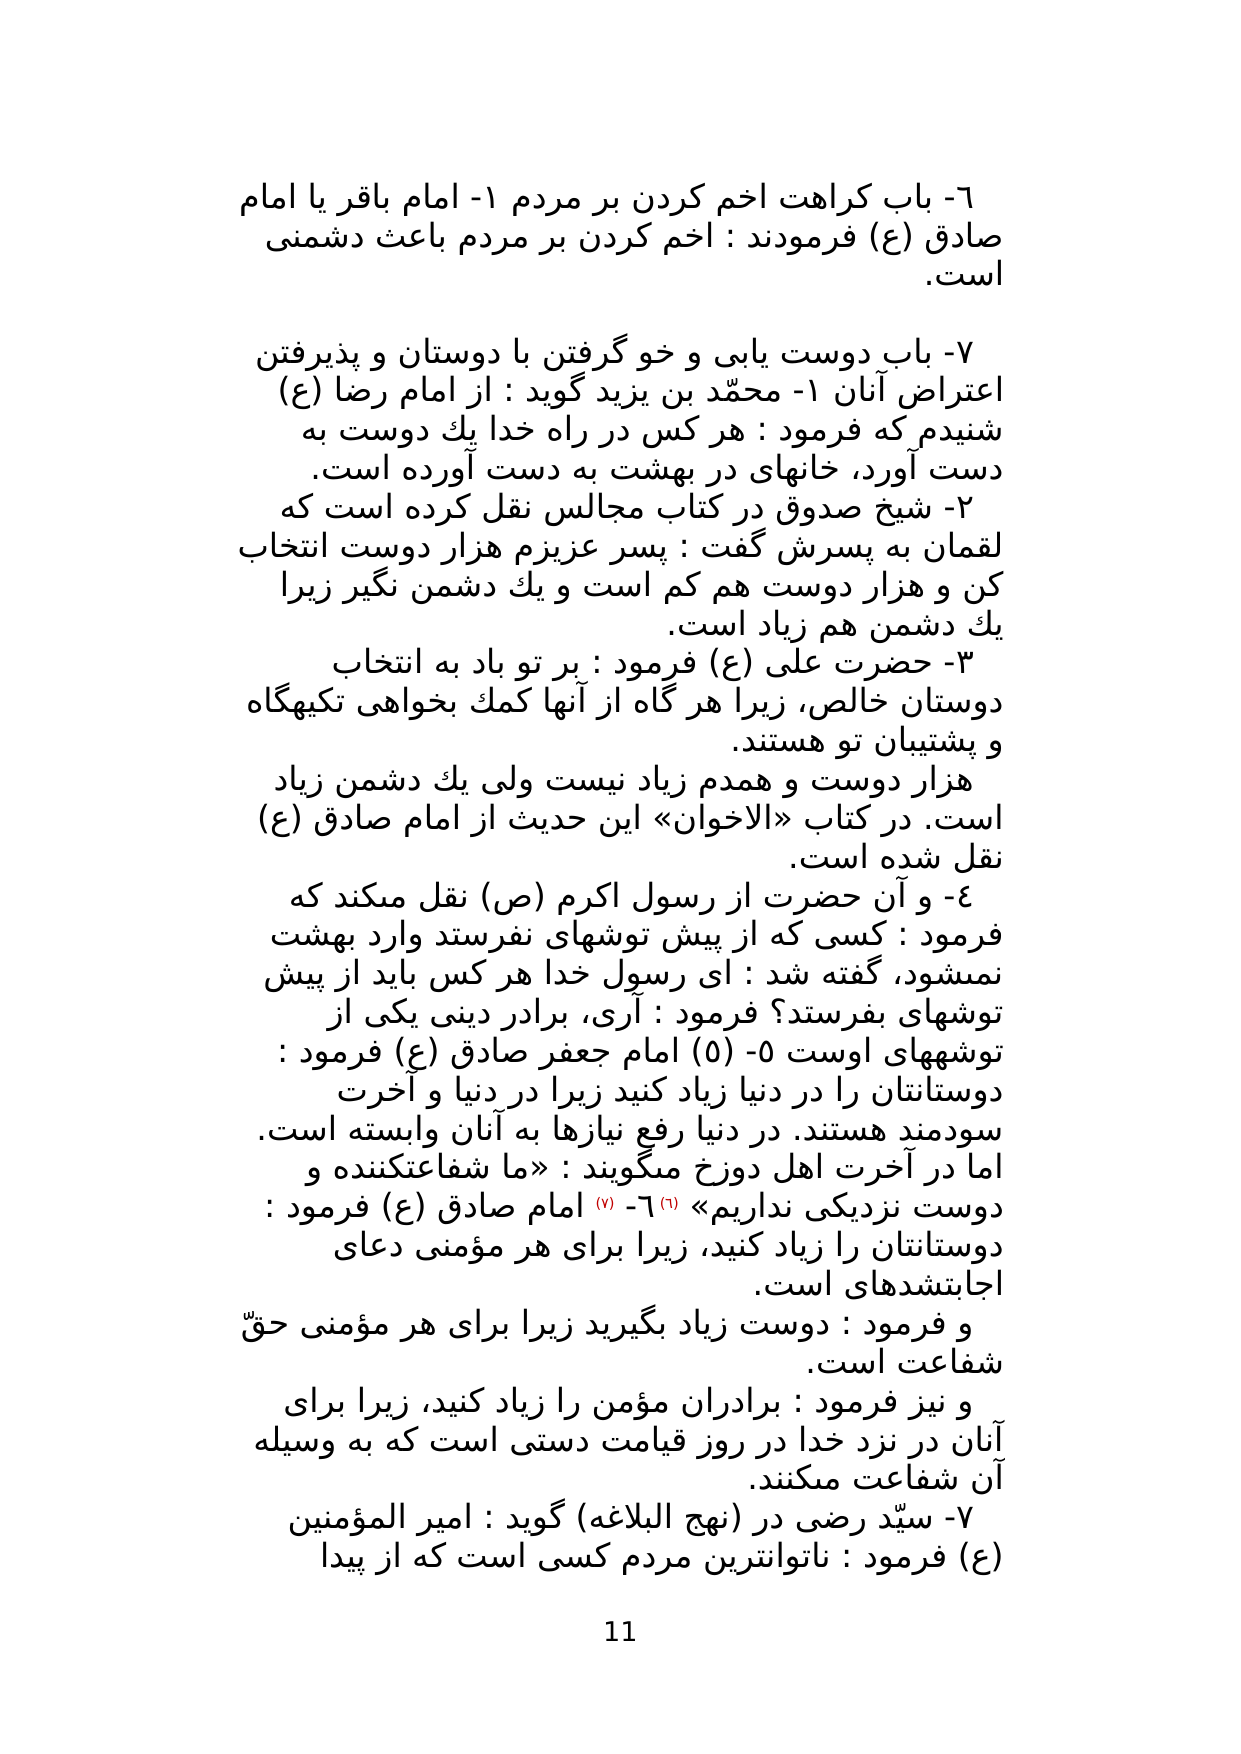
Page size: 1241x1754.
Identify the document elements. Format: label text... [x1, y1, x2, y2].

text ٦- باب كراهت اخم كردن بر مردم‏ ١- امام باقر يا امام صادق (ع) فرمودند : اخم كردن بر مردم باعث دشمنى است. [236, 177, 1004, 294]
text ٣- حضرت على (ع) فرمود : بر تو باد به انتخاب دوستان خالص، زيرا هر گاه از آنها كمك بخواهى تكيه‏گاه و پشتيبان تو هستند. [236, 643, 1004, 759]
text ٧- باب دوست ‏يابى و خو گرفتن با دوستان و پذيرفتن اعتراض آنان‏ ١- محمّد بن يزيد گويد : از امام رضا (ع) شنيدم كه فرمود : هر كس در راه خدا يك دوست به دست آورد، خانه‏اى در بهشت به دست آورده است. [236, 332, 1004, 487]
text هزار دوست و همدم زياد نيست ولى يك دشمن زياد است. در كتاب «الاخوان» اين حديث از امام صادق (ع) نقل شده است. [236, 759, 1004, 876]
text ٤- و آن حضرت از رسول اكرم (ص) نقل مى‏كند كه فرمود : كسى كه از پيش توشه‏اى نفرستد وارد بهشت نمى‏شود، گفته شد : اى رسول خدا هر كس بايد از پيش توشه‏اى بفرستد؟ فرمود : آرى، برادر دينى يكى از توشه‏هاى اوست ٥- (٥) امام جعفر صادق (ع) فرمود : دوستانتان را در دنيا زياد كنيد زيرا در دنيا و آخرت سودمند هستند. در دنيا رفع نيازها به آنان وابسته است. اما در آخرت اهل دوزخ مى‏گويند : «ما شفاعت‏كننده و دوست نزديكى نداريم» (٦) ٦- (٧) امام صادق (ع) فرمود : دوستانتان را زياد كنيد، زيرا براى هر مؤمنى دعاى اجابت‏شده‏اى است. [236, 876, 1004, 1303]
text و نيز فرمود : برادران مؤمن را زياد كنيد، زيرا براى آنان در نزد خدا در روز قيامت دستى است كه به وسيله آن شفاعت مى‏كنند. [236, 1381, 1004, 1498]
text ٢- شيخ صدوق در كتاب مجالس نقل كرده است كه لقمان به پسرش گفت : پسر عزيزم هزار دوست انتخاب كن و هزار دوست هم كم است و يك دشمن نگير زيرا يك دشمن هم زياد است. [236, 487, 1004, 643]
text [236, 1498, 1004, 1575]
text و فرمود : دوست زياد بگيريد زيرا براى هر مؤمنى حقّ شفاعت است. [236, 1303, 1004, 1381]
